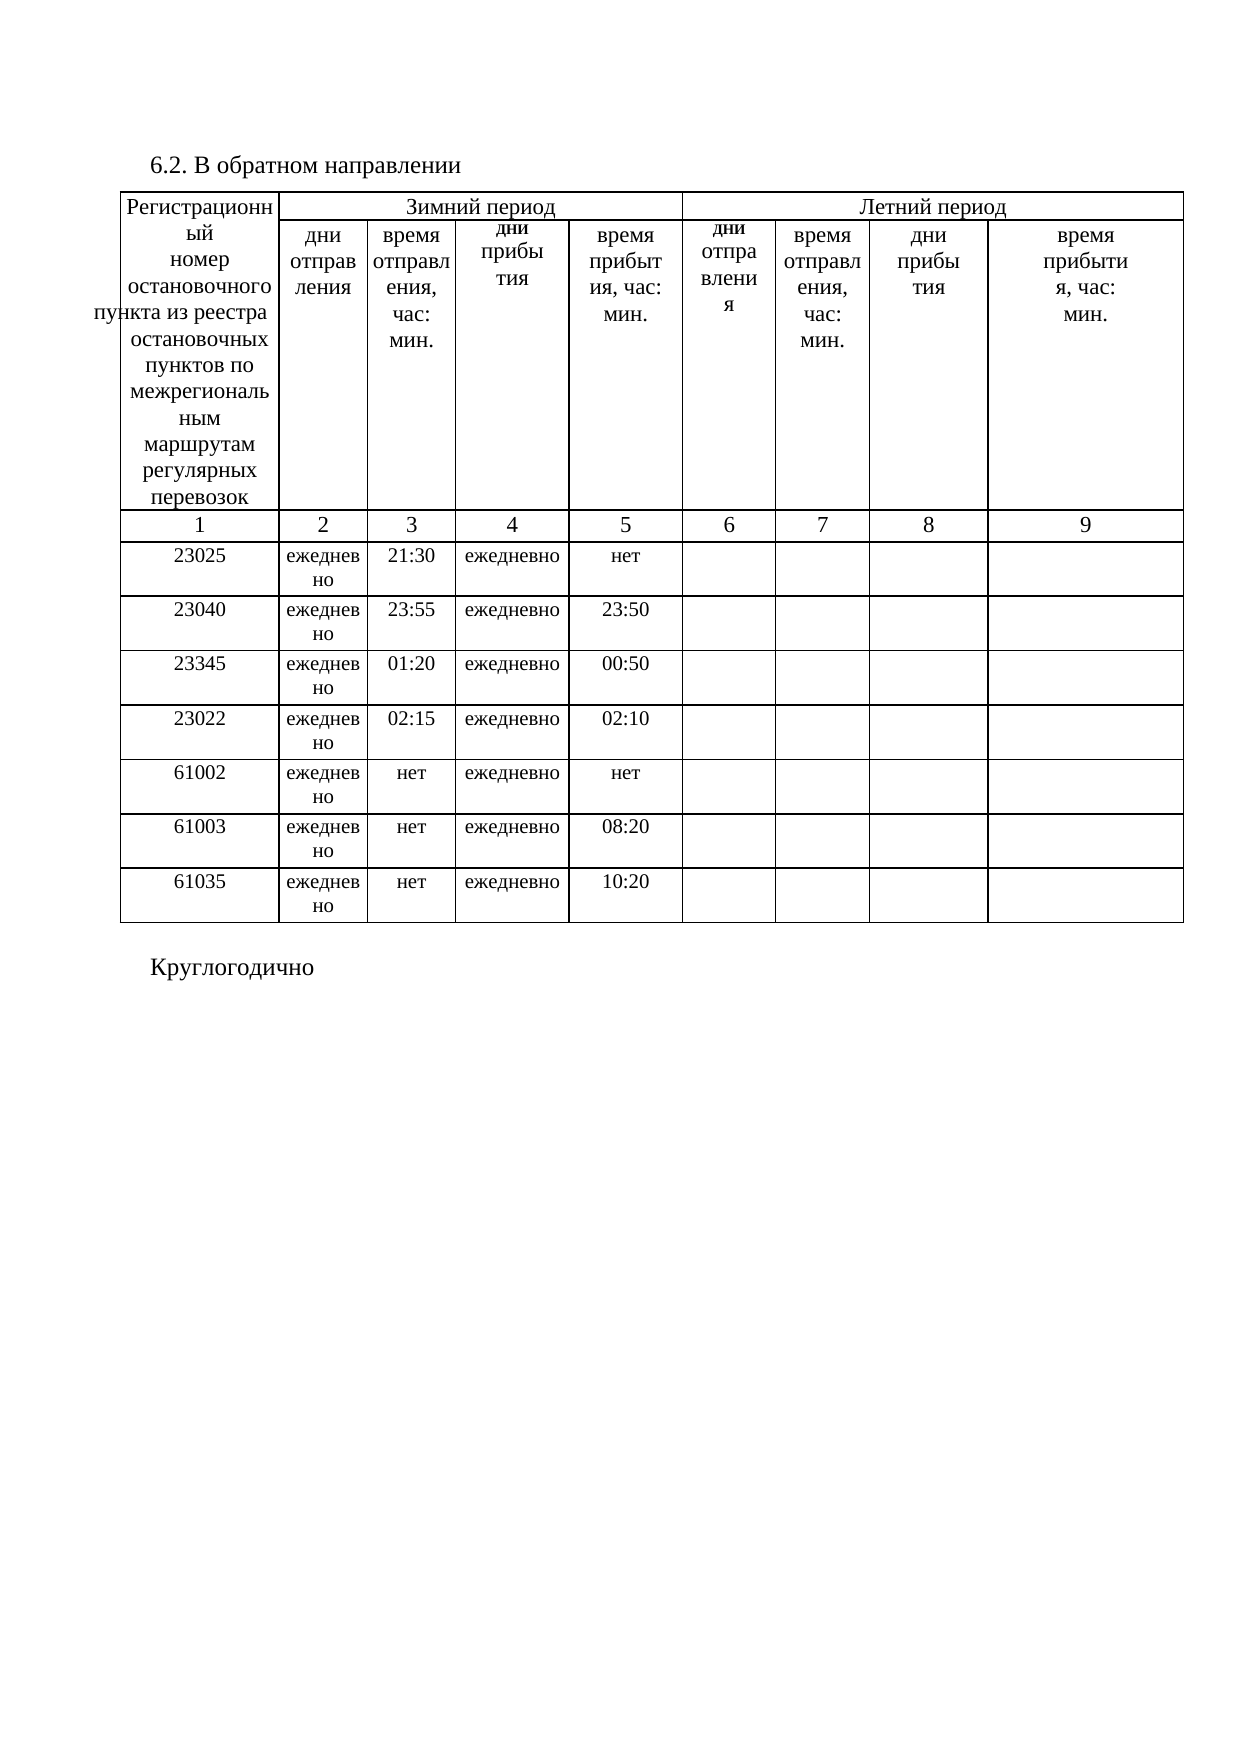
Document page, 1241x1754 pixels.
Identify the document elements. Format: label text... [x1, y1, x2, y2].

table_cell время отправл ения, час: мин. [776, 221, 869, 509]
table_cell [776, 543, 869, 595]
table_cell 3 [368, 511, 455, 541]
table_cell нет [368, 815, 455, 867]
table_cell нет [570, 760, 682, 813]
table_cell [683, 651, 775, 704]
table_cell [989, 706, 1183, 758]
table_header Зимний период [280, 193, 682, 219]
table_cell [989, 543, 1183, 595]
table_cell [683, 597, 775, 650]
table_cell 00:50 [570, 651, 682, 704]
table_cell 8 [870, 511, 987, 541]
table_cell [870, 760, 987, 813]
table_cell [989, 869, 1183, 922]
table_cell время прибыт ия, час: мин. [570, 221, 682, 509]
table_cell нет [368, 760, 455, 813]
table_cell 01:20 [368, 651, 455, 704]
table_cell 4 [456, 511, 568, 541]
text Круглогодично [150, 952, 1090, 981]
table_cell [870, 706, 987, 758]
table_cell ежедневно [456, 815, 568, 867]
table_cell [776, 760, 869, 813]
table_cell [870, 543, 987, 595]
table_cell [683, 869, 775, 922]
table_cell 23025 [121, 543, 278, 595]
table_cell [870, 597, 987, 650]
table_cell ежедневно [280, 815, 367, 867]
table_cell 61035 [121, 869, 278, 922]
table_cell ежедневно [456, 597, 568, 650]
table_cell 10:20 [570, 869, 682, 922]
table_cell 5 [570, 511, 682, 541]
table_cell 6 [683, 511, 775, 541]
table_cell ежедневно [280, 543, 367, 595]
table_cell [776, 815, 869, 867]
table_cell нет [570, 543, 682, 595]
table_cell 23:50 [570, 597, 682, 650]
table_cell 02:10 [570, 706, 682, 758]
table_cell [989, 651, 1183, 704]
text 6.2. В обратном направлении [150, 150, 1090, 179]
table_cell ежедневно [456, 760, 568, 813]
table_cell 61002 [121, 760, 278, 813]
table_cell [989, 760, 1183, 813]
table_cell дни отправ ления [280, 221, 367, 509]
table_cell время отправл ения, час: мин. [368, 221, 455, 509]
table_cell ежедневно [456, 706, 568, 758]
table_cell ежедневно [280, 706, 367, 758]
table_cell 9 [989, 511, 1183, 541]
table_cell ежедневно [456, 543, 568, 595]
table_cell [989, 815, 1183, 867]
table_cell [683, 815, 775, 867]
table_cell 7 [776, 511, 869, 541]
table_cell [870, 869, 987, 922]
table_cell 2 [280, 511, 367, 541]
table_cell время прибыти я, час: мин. [989, 221, 1183, 509]
table_cell ежедневно [456, 651, 568, 704]
table_cell ежедневно [280, 651, 367, 704]
table_cell 23:55 [368, 597, 455, 650]
table_cell ежедневно [456, 869, 568, 922]
table_cell ежедневно [280, 869, 367, 922]
table_cell [989, 597, 1183, 650]
table_cell ежедневно [280, 760, 367, 813]
table_cell [870, 651, 987, 704]
table_cell 23022 [121, 706, 278, 758]
table_cell 23040 [121, 597, 278, 650]
table_cell ДНИ прибы тия [456, 221, 568, 509]
table_cell 1 [121, 511, 278, 541]
table_header Регистрационный номер остановочного пункта из реестра остановочных пунктов по межрегиональным маршрутам регулярных перевозок [121, 193, 278, 509]
table_cell нет [368, 869, 455, 922]
table_cell 02:15 [368, 706, 455, 758]
table_cell 23345 [121, 651, 278, 704]
table_cell 21:30 [368, 543, 455, 595]
table_cell дни прибы тия [870, 221, 987, 509]
table_cell [776, 597, 869, 650]
table_cell 08:20 [570, 815, 682, 867]
table_cell ежедневно [280, 597, 367, 650]
table_cell [870, 815, 987, 867]
table_cell 61003 [121, 815, 278, 867]
table_cell [683, 706, 775, 758]
table_cell [683, 760, 775, 813]
table_header Летний период [683, 193, 1183, 219]
table_cell ДНИ отпра влени я [683, 221, 775, 509]
table_cell [683, 543, 775, 595]
table_cell [776, 706, 869, 758]
table_cell [776, 869, 869, 922]
table_cell [776, 651, 869, 704]
